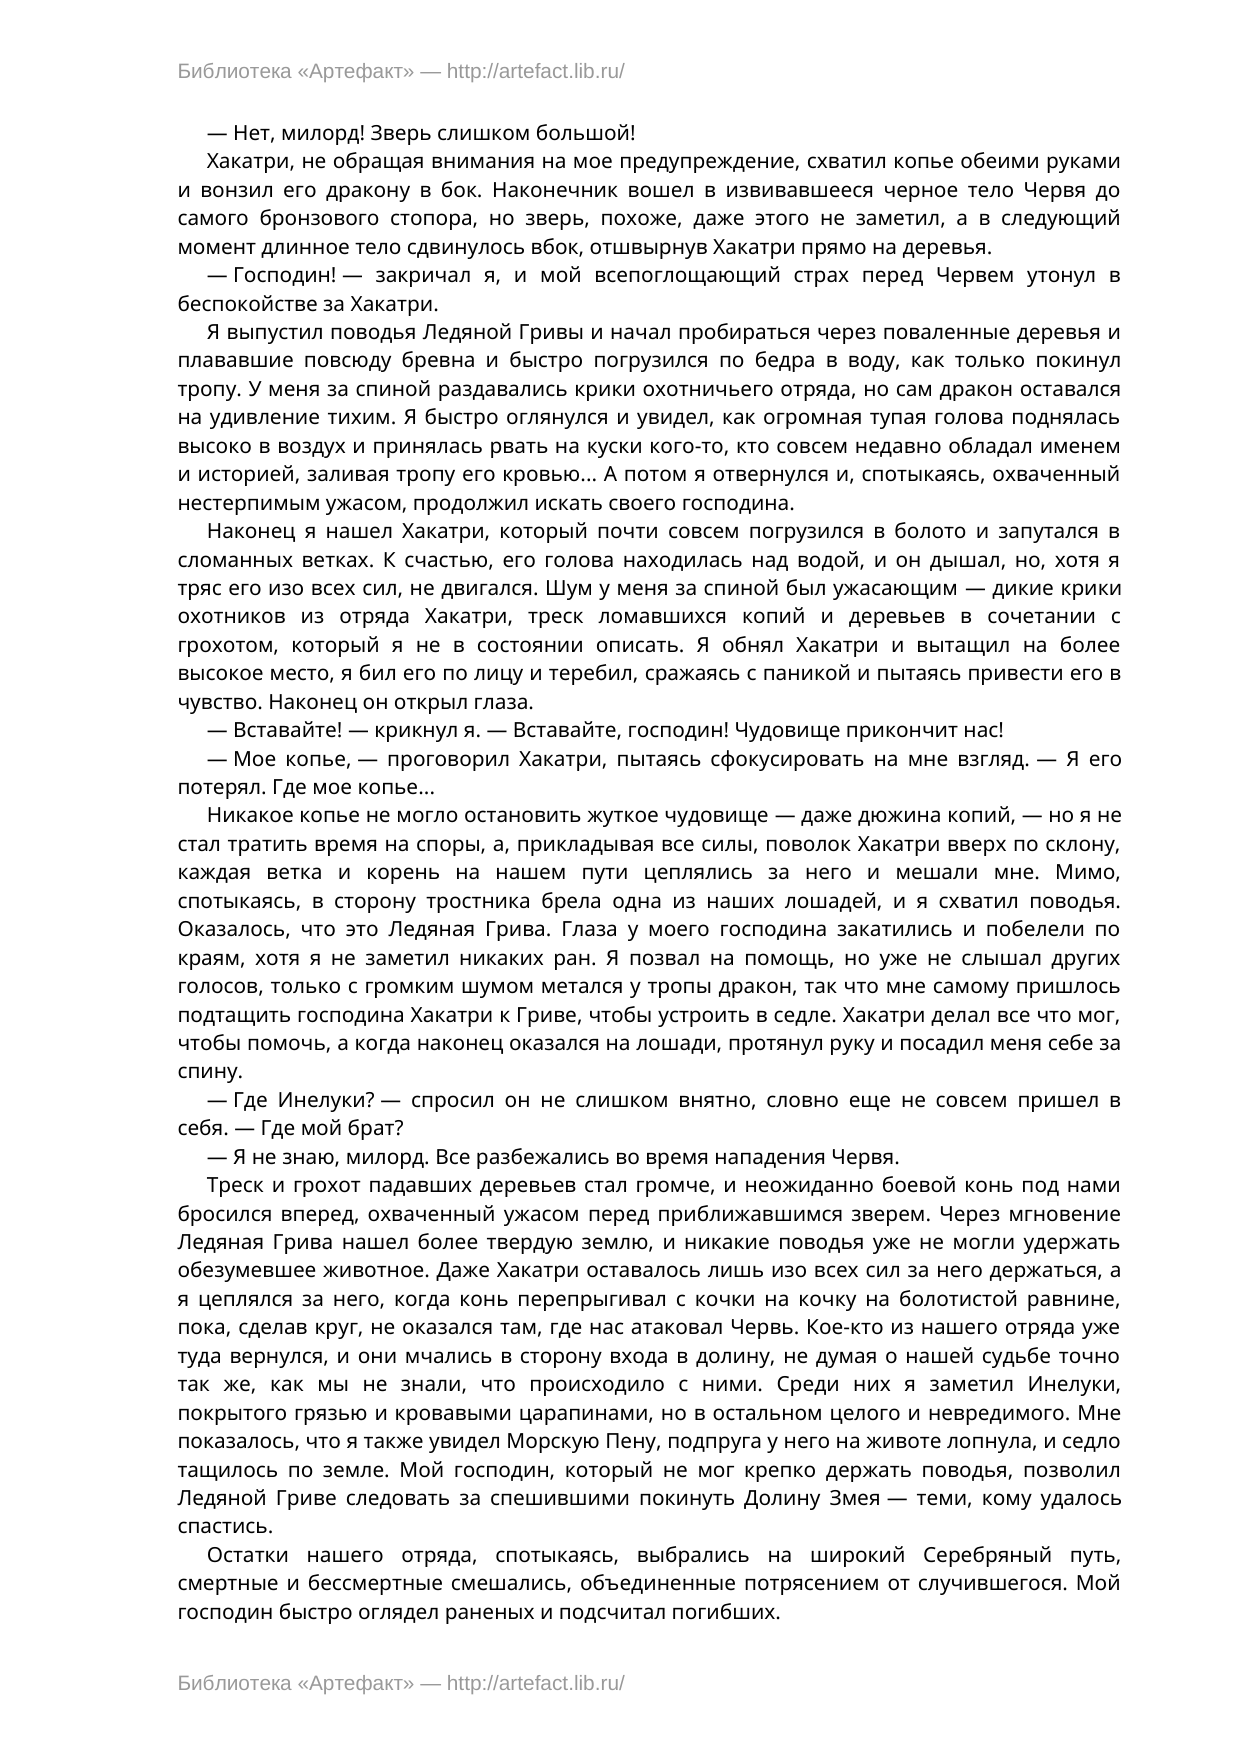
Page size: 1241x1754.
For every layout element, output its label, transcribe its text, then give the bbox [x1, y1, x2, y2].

text — Мое копье, — проговорил Хакатри, пытаясь сфокусировать на мне взгляд. — Я его потерял. Где мое копье... [177, 744, 1122, 801]
text — Господин! — закричал я, и мой всепоглощающий страх перед Червем утонул в беспокойстве за Хакатри. [177, 260, 1122, 317]
text Наконец я нашел Хакатри, который почти совсем погрузился в болото и запутался в сломанных ветках. К счастью, его голова находилась над водой, и он дышал, но, хотя я тряс его изо всех сил, не двигался. Шум у меня за спиной был ужасающим — дикие крики охотников из отряда Хакатри, треск ломавшихся копий и деревьев в сочетании с грохотом, который я не в состоянии описать. Я обнял Хакатри и вытащил на более высокое место, я бил его по лицу и теребил, сражаясь с паникой и пытаясь привести его в чувство. Наконец он открыл глаза. [177, 516, 1122, 715]
text Треск и грохот падавших деревьев стал громче, и неожиданно боевой конь под нами бросился вперед, охваченный ужасом перед приближавшимся зверем. Через мгновение Ледяная Грива нашел более твердую землю, и никакие поводья уже не могли удержать обезумевшее животное. Даже Хакатри оставалось лишь изо всех сил за него держаться, а я цеплялся за него, когда конь перепрыгивал с кочки на кочку на болотистой равнине, пока, сделав круг, не оказался там, где нас атаковал Червь. Кое-кто из нашего отряда уже туда вернулся, и они мчались в сторону входа в долину, не думая о нашей судьбе точно так же, как мы не знали, что происходило с ними. Среди них я заметил Инелуки, покрытого грязью и кровавыми царапинами, но в остальном целого и невредимого. Мне показалось, что я также увидел Морскую Пену, подпруга у него на животе лопнула, и седло тащилось по земле. Мой господин, который не мог крепко держать поводья, позволил Ледяной Гриве следовать за спешившими покинуть Долину Змея — теми, кому удалось спастись. [177, 1170, 1122, 1540]
text — Нет, милорд! Зверь слишком большой! [177, 118, 1122, 147]
text Я выпустил поводья Ледяной Гривы и начал пробираться через поваленные деревья и плававшие повсюду бревна и быстро погрузился по бедра в воду, как только покинул тропу. У меня за спиной раздавались крики охотничьего отряда, но сам дракон оставался на удивление тихим. Я быстро оглянулся и увидел, как огромная тупая голова поднялась высоко в воздух и принялась рвать на куски кого-то, кто совсем недавно обладал именем и историей, заливая тропу его кровью... А потом я отвернулся и, спотыкаясь, охваченный нестерпимым ужасом, продолжил искать своего господина. [177, 317, 1122, 516]
text — Где Инелуки? — спросил он не слишком внятно, словно еще не совсем пришел в себя. — Где мой брат? [177, 1085, 1122, 1142]
text — Я не знаю, милорд. Все разбежались во время нападения Червя. [177, 1142, 1122, 1170]
text Хакатри, не обращая внимания на мое предупреждение, схватил копье обеими руками и вонзил его дракону в бок. Наконечник вошел в извивавшееся черное тело Червя до самого бронзового стопора, но зверь, похоже, даже этого не заметил, а в следующий момент длинное тело сдвинулось вбок, отшвырнув Хакатри прямо на деревья. [177, 147, 1122, 260]
text Никакое копье не могло остановить жуткое чудовище — даже дюжина копий, — но я не стал тратить время на споры, а, прикладывая все силы, поволок Хакатри вверх по склону, каждая ветка и корень на нашем пути цеплялись за него и мешали мне. Мимо, спотыкаясь, в сторону тростника брела одна из наших лошадей, и я схватил поводья. Оказалось, что это Ледяная Грива. Глаза у моего господина закатились и побелели по краям, хотя я не заметил никаких ран. Я позвал на помощь, но уже не слышал других голосов, только с громким шумом метался у тропы дракон, так что мне самому пришлось подтащить господина Хакатри к Гриве, чтобы устроить в седле. Хакатри делал все что мог, чтобы помочь, а когда наконец оказался на лошади, протянул руку и посадил меня себе за спину. [177, 801, 1122, 1085]
text — Вставайте! — крикнул я. — Вставайте, господин! Чудовище прикончит нас! [177, 715, 1122, 744]
text Остатки нашего отряда, спотыкаясь, выбрались на широкий Серебряный путь, смертные и бессмертные смешались, объединенные потрясением от случившегося. Мой господин быстро оглядел раненых и подсчитал погибших. [177, 1540, 1122, 1625]
